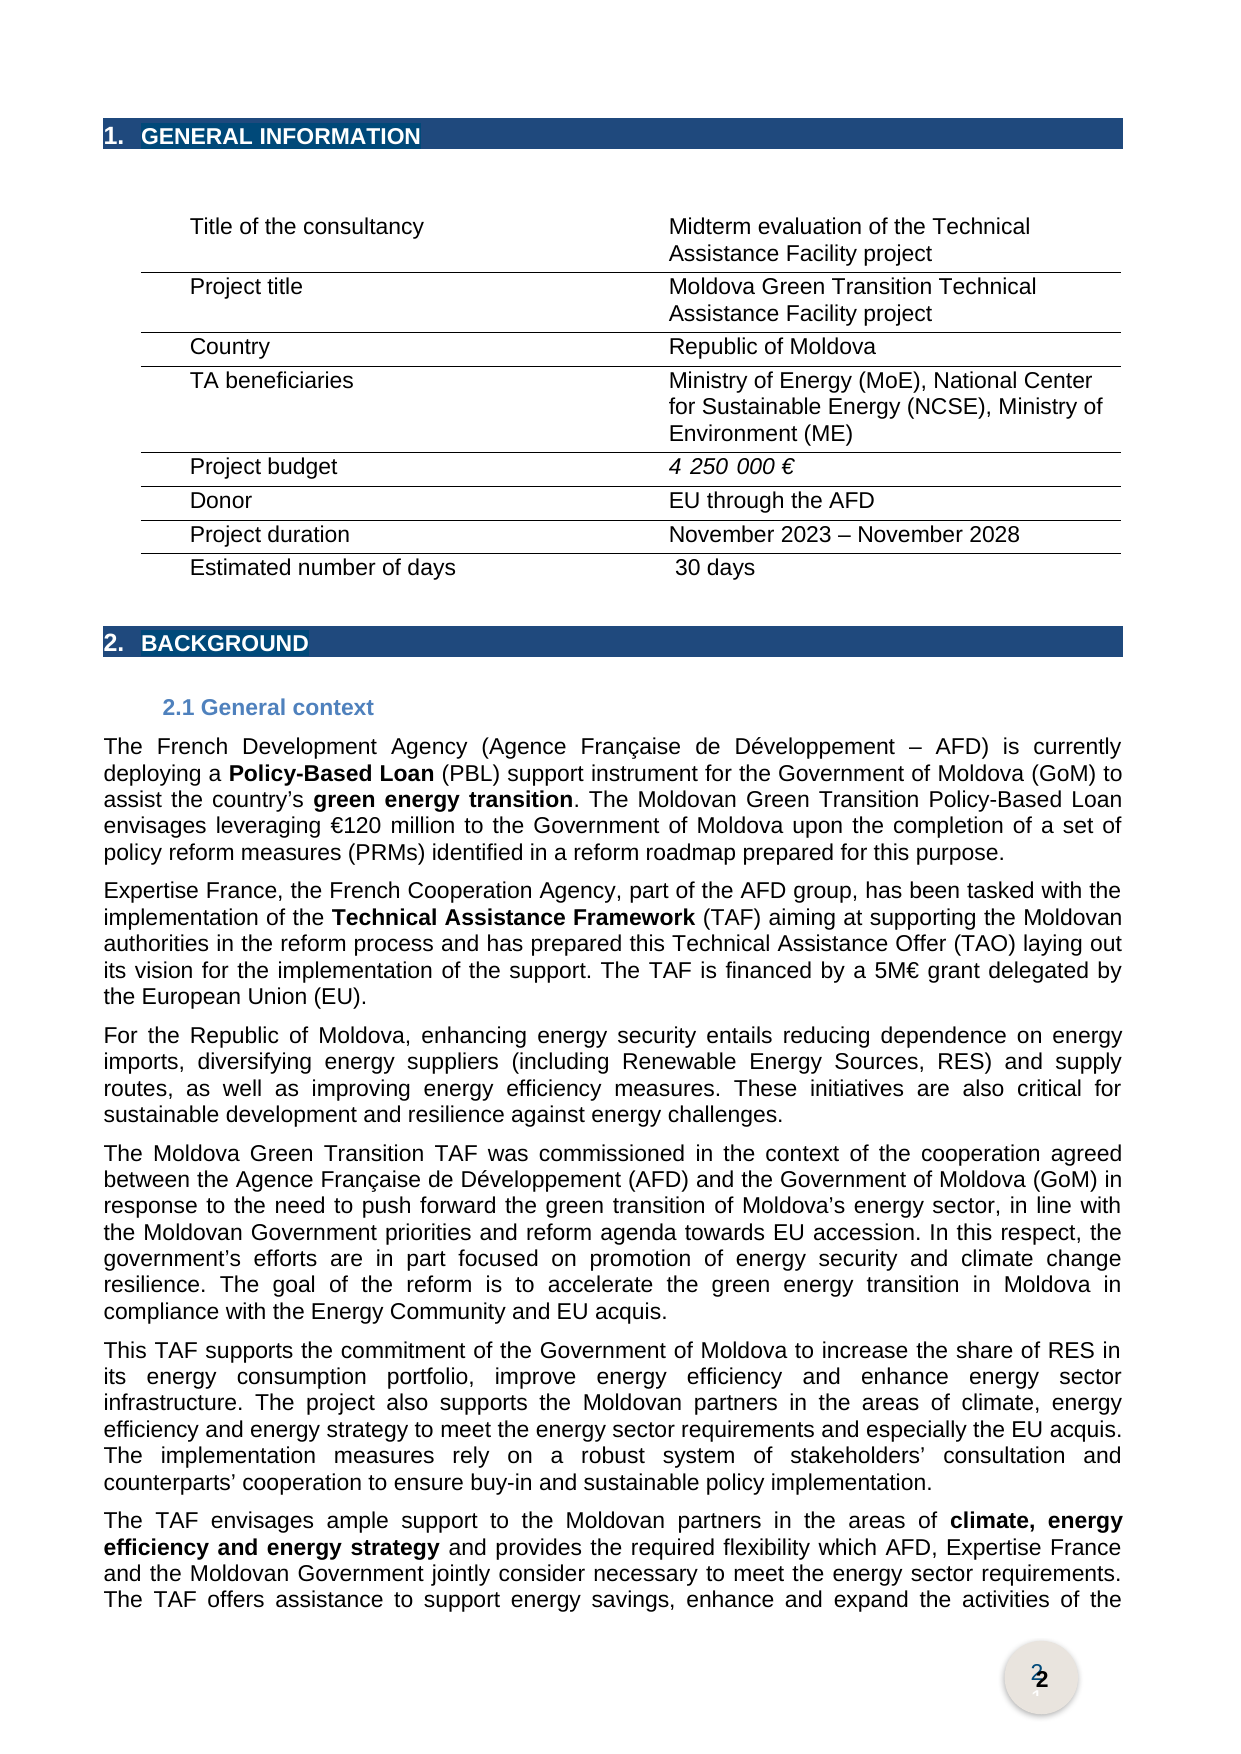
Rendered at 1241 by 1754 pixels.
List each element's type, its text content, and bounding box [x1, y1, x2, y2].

subtitle General context [162, 694, 1123, 721]
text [103, 1507, 1123, 1613]
text Expertise France, the French Cooperation Agency, part of the AFD group, has been tasked with the implementation of the Technical Assistance Framework (TAF) aiming at supporting the Moldovan authorities in the reform process and has prepared this Technical Assistance Offer (TAO) laying out its vision for the implementation of the support. The TAF is financed by a 5M€ grant delegated by the European Union (EU). [103, 877, 1123, 1009]
table_cell 4 250 000 € [620, 453, 1121, 486]
table_cell Donor [141, 487, 620, 519]
table_cell Project budget [141, 453, 620, 486]
subtitle Background [103, 626, 1123, 657]
table_header Midterm evaluation of the Technical Assistance Facility project [620, 213, 1121, 272]
table_cell Moldova Green Transition Technical Assistance Facility project [620, 273, 1121, 332]
table_cell Project duration [141, 521, 620, 553]
table_cell 30 days [620, 554, 1121, 587]
table_cell TA beneficiaries [141, 367, 620, 452]
text This TAF supports the commitment of the Government of Moldova to increase the share of RES in its energy consumption portfolio, improve energy efficiency and enhance energy sector infrastructure. The project also supports the Moldovan partners in the areas of climate, energy efficiency and energy strategy to meet the energy sector requirements and especially the EU acquis. The implementation measures rely on a robust system of stakeholders’ consultation and counterparts’ cooperation to ensure buy-in and sustainable policy implementation. [103, 1337, 1123, 1495]
table_cell Republic of Moldova [620, 333, 1121, 366]
text For the Republic of Moldova, enhancing energy security entails reducing dependence on energy imports, diversifying energy suppliers (including Renewable Energy Sources, RES) and supply routes, as well as improving energy efficiency measures. These initiatives are also critical for sustainable development and resilience against energy challenges. [103, 1022, 1123, 1127]
table_cell Project title [141, 273, 620, 332]
table_cell November 2023 – November 2028 [620, 521, 1121, 553]
table_cell Ministry of Energy (MoE), National Center for Sustainable Energy (NCSE), Ministry of Environment (ME) [620, 367, 1121, 452]
table_cell Estimated number of days [141, 554, 620, 587]
table_header Title of the consultancy [141, 213, 620, 272]
text The Moldova Green Transition TAF was commissioned in the context of the cooperation agreed between the Agence Française de Développement (AFD) and the Government of Moldova (GoM) in response to the need to push forward the green transition of Moldova’s energy sector, in line with the Moldovan Government priorities and reform agenda towards EU accession. In this respect, the government’s efforts are in part focused on promotion of energy security and climate change resilience. The goal of the reform is to accelerate the green energy transition in Moldova in compliance with the Energy Community and EU acquis. [103, 1140, 1123, 1324]
table_cell EU through the AFD [620, 487, 1121, 519]
text The French Development Agency (Agence Française de Développement – AFD) is currently deploying a Policy-Based Loan (PBL) support instrument for the Government of Moldova (GoM) to assist the country’s green energy transition. The Moldovan Green Transition Policy-Based Loan envisages leveraging €120 million to the Government of Moldova upon the completion of a set of policy reform measures (PRMs) identified in a reform roadmap prepared for this purpose. [103, 733, 1123, 865]
subtitle General information [103, 118, 1123, 149]
table_cell Country [141, 333, 620, 366]
